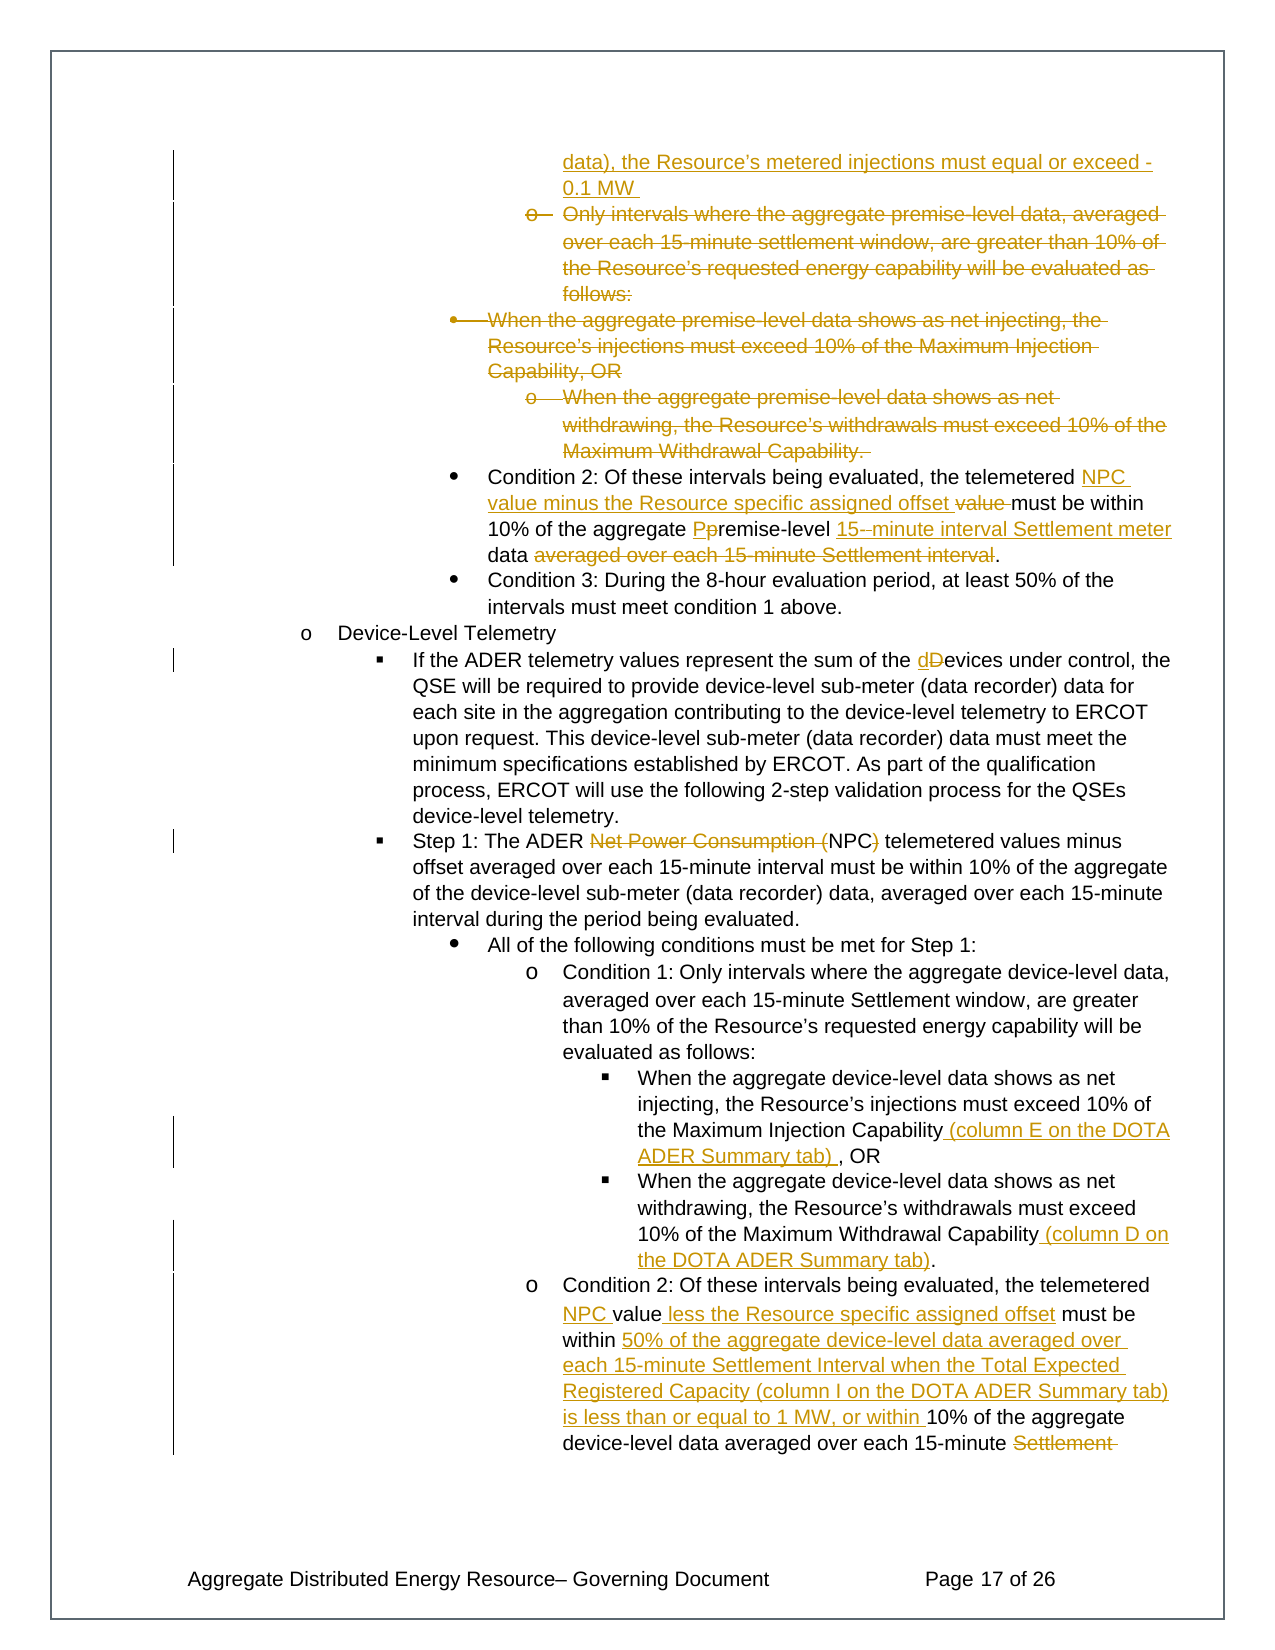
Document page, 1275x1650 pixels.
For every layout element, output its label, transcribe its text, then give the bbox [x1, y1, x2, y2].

list Step 1: The ADER NPC telemetered values minus offset averaged over each 15-minute interval must be within 10% of the aggregate of the device-level sub-meter (data recorder) data, averaged over each 15-minute interval during the period being evaluated. [375, 829, 1172, 931]
list Condition 3: During the 8-hour evaluation period, at least 50% of the intervals must meet condition 1 above. [450, 568, 1172, 619]
list If the ADER telemetry values represent the sum of the evices under control, the QSE will be required to provide device-level sub-meter (data recorder) data for each site in the aggregation contributing to the device-level telemetry to ERCOT upon request. This device-level sub-meter (data recorder) data must meet the minimum specifications established by ERCOT. As part of the qualification process, ERCOT will use the following 2-step validation process for the QSEs device-level telemetry. [375, 648, 1172, 827]
list Condition 2: Of these intervals being evaluated, the telemetered must be within 10% of the aggregate remise-level data . [450, 464, 1172, 566]
list When the aggregate device-level data shows as net injecting, the Resource’s injections must exceed 10% of the Maximum Injection Capability, OR [600, 1066, 1172, 1167]
list When the aggregate device-level data shows as net withdrawing, the Resource’s withdrawals must exceed 10% of the Maximum Withdrawal Capability. [600, 1169, 1172, 1271]
list All of the following conditions must be met for Step 1: [450, 933, 1172, 958]
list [525, 1273, 1172, 1455]
list Device-Level Telemetry [300, 621, 1172, 646]
list Condition 1: Only intervals where the aggregate device-level data, averaged over each 15-minute Settlement window, are greater than 10% of the Resource’s requested energy capability will be evaluated as follows: [525, 960, 1172, 1064]
